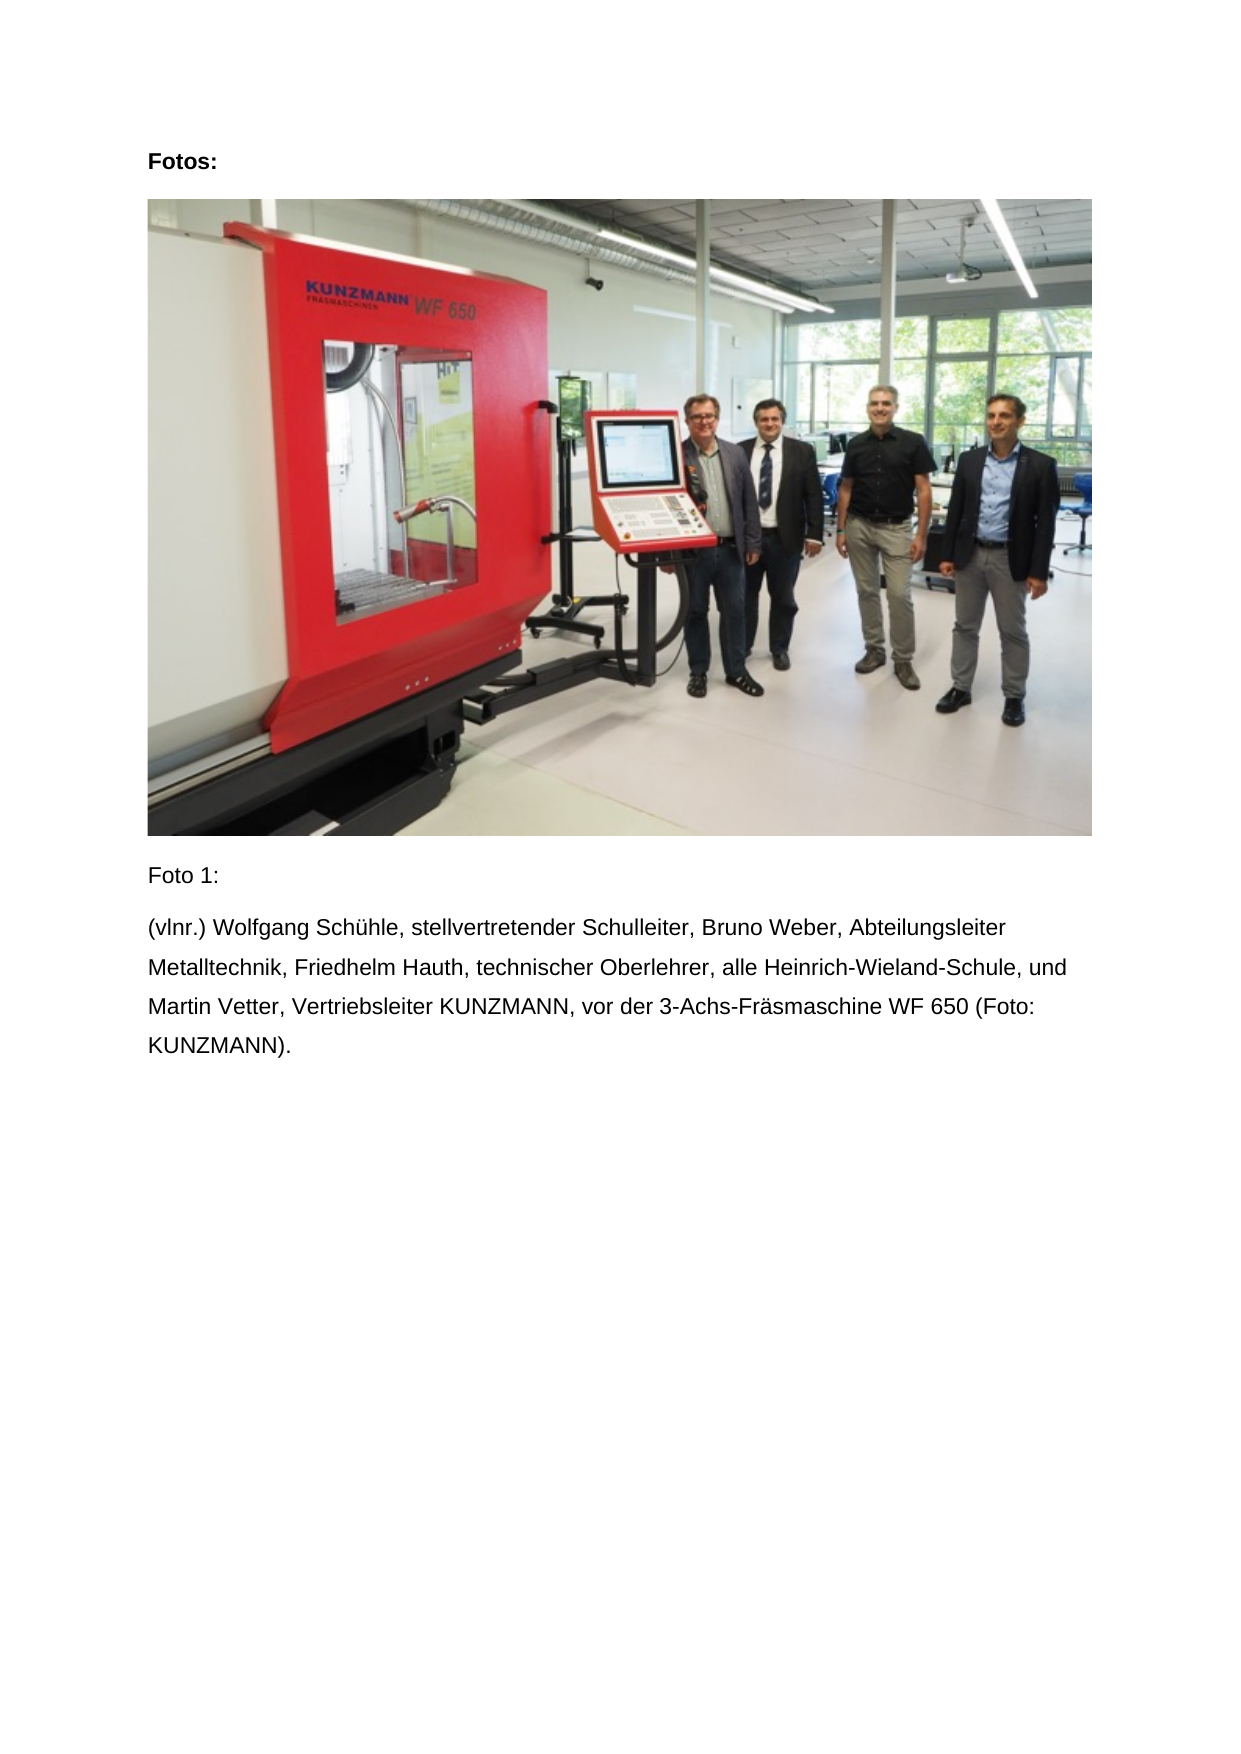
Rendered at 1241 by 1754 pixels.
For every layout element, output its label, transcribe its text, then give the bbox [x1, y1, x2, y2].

text Fotos: [148, 148, 1093, 174]
text (vlnr.) Wolfgang Schühle, stellvertretender Schulleiter, Bruno Weber, Abteilungsleiter Metalltechnik, Friedhelm Hauth, technischer Oberlehrer, alle Heinrich-Wieland-Schule, und Martin Vetter, Vertriebsleiter KUNZMANN, vor der 3-Achs-Fräsmaschine WF 650 (Foto: KUNZMANN). [148, 914, 1093, 1059]
picture [147, 199, 1092, 836]
text Foto 1: [148, 862, 1093, 888]
